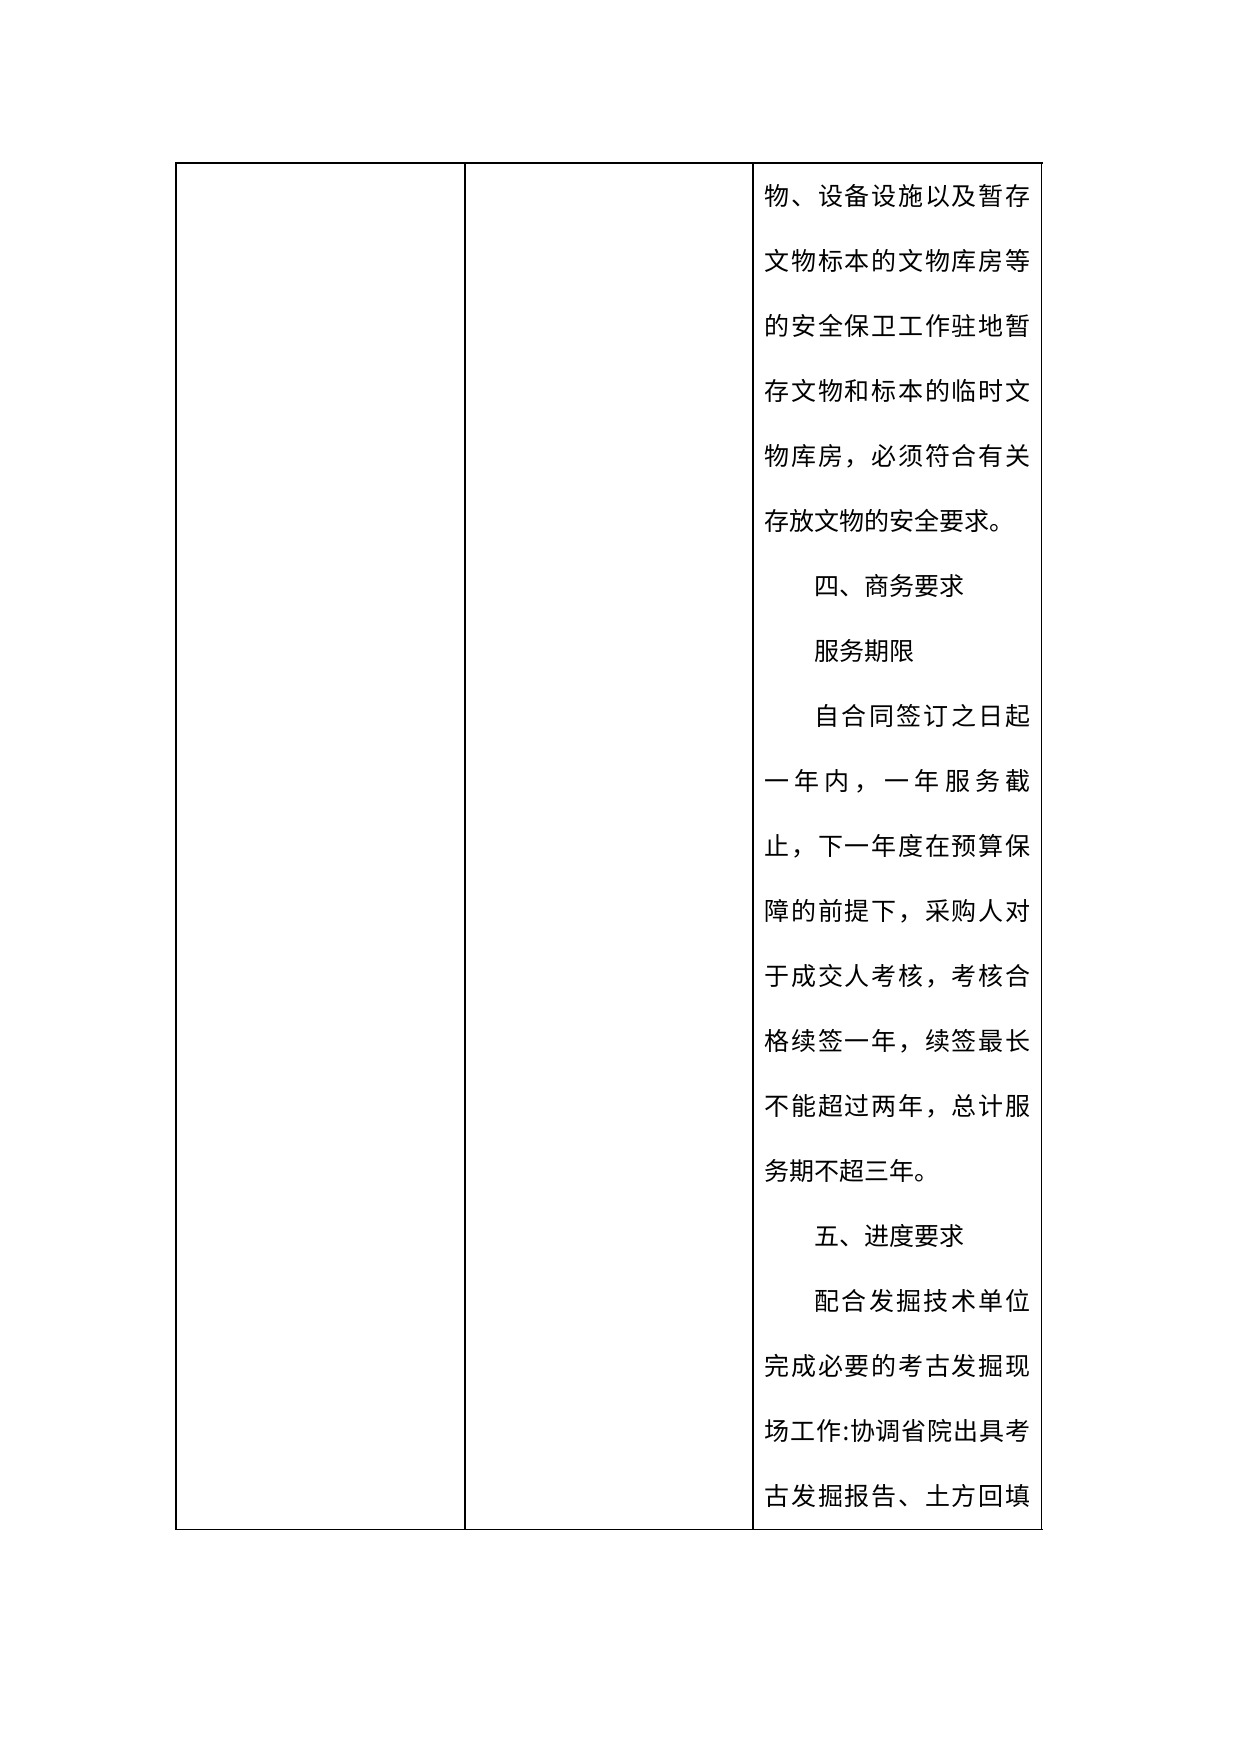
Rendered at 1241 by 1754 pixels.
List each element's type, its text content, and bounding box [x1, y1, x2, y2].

table_cell [466, 164, 752, 1528]
table_cell 1 [177, 164, 464, 1528]
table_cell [754, 164, 1041, 1528]
